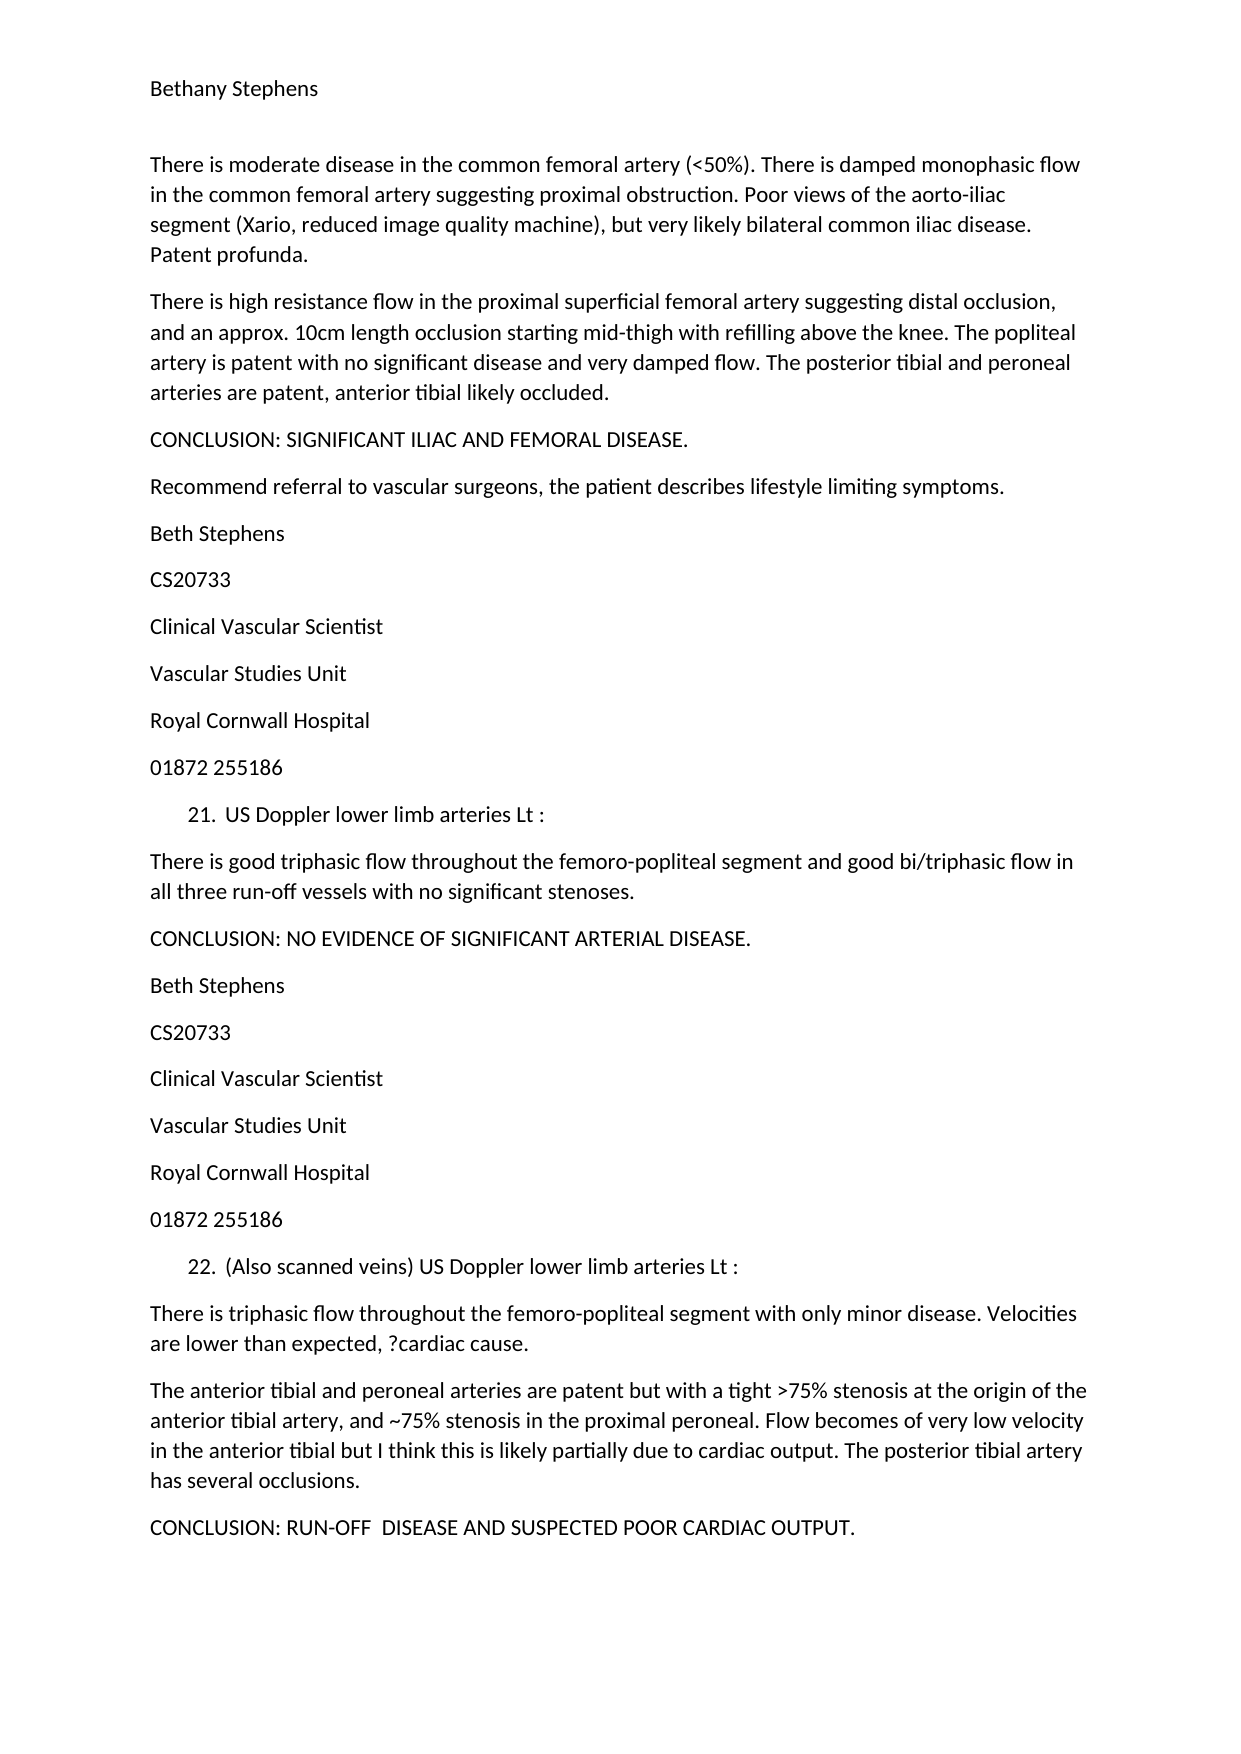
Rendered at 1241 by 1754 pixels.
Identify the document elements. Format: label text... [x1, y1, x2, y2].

text 01872 255186 [150, 1205, 1090, 1233]
text Royal Cornwall Hospital [150, 706, 1090, 734]
text Beth Stephens [150, 519, 1090, 547]
text Royal Cornwall Hospital [150, 1158, 1090, 1186]
text There is high resistance flow in the proximal superficial femoral artery suggesting distal occlusion, and an approx. 10cm length occlusion starting mid-thigh with refilling above the knee. The popliteal artery is patent with no significant disease and very damped flow. The posterior tibial and peroneal arteries are patent, anterior tibial likely occluded. [150, 287, 1090, 406]
text There is triphasic flow throughout the femoro-popliteal segment with only minor disease. Velocities are lower than expected, ?cardiac cause. [150, 1299, 1090, 1357]
text CONCLUSION: NO EVIDENCE OF SIGNIFICANT ARTERIAL DISEASE. [150, 924, 1090, 952]
text Clinical Vascular Scientist [150, 1064, 1090, 1093]
text Vascular Studies Unit [150, 1111, 1090, 1139]
text The anterior tibial and peroneal arteries are patent but with a tight >75% stenosis at the origin of the anterior tibial artery, and ~75% stenosis in the proximal peroneal. Flow becomes of very low velocity in the anterior tibial but I think this is likely partially due to cardiac output. The posterior tibial artery has several occlusions. [150, 1376, 1090, 1495]
text CS20733 [150, 1018, 1090, 1046]
text CONCLUSION: SIGNIFICANT ILIAC AND FEMORAL DISEASE. [150, 425, 1090, 453]
text Beth Stephens [150, 971, 1090, 999]
list US Doppler lower limb arteries Lt : [187, 800, 1090, 828]
text CS20733 [150, 566, 1090, 594]
text 01872 255186 [150, 753, 1090, 781]
text There is moderate disease in the common femoral artery (<50%). There is damped monophasic flow in the common femoral artery suggesting proximal obstruction. Poor views of the aorto-iliac segment (Xario, reduced image quality machine), but very likely bilateral common iliac disease. Patent profunda. [150, 150, 1090, 269]
text There is good triphasic flow throughout the femoro-popliteal segment and good bi/triphasic flow in all three run-off vessels with no significant stenoses. [150, 847, 1090, 905]
text Vascular Studies Unit [150, 659, 1090, 687]
text Recommend referral to vascular surgeons, the patient describes lifestyle limiting symptoms. [150, 472, 1090, 500]
text CONCLUSION: RUN-OFF DISEASE AND SUSPECTED POOR CARDIAC OUTPUT. [150, 1513, 1090, 1542]
list (Also scanned veins) US Doppler lower limb arteries Lt : [187, 1252, 1090, 1280]
text Clinical Vascular Scientist [150, 612, 1090, 641]
